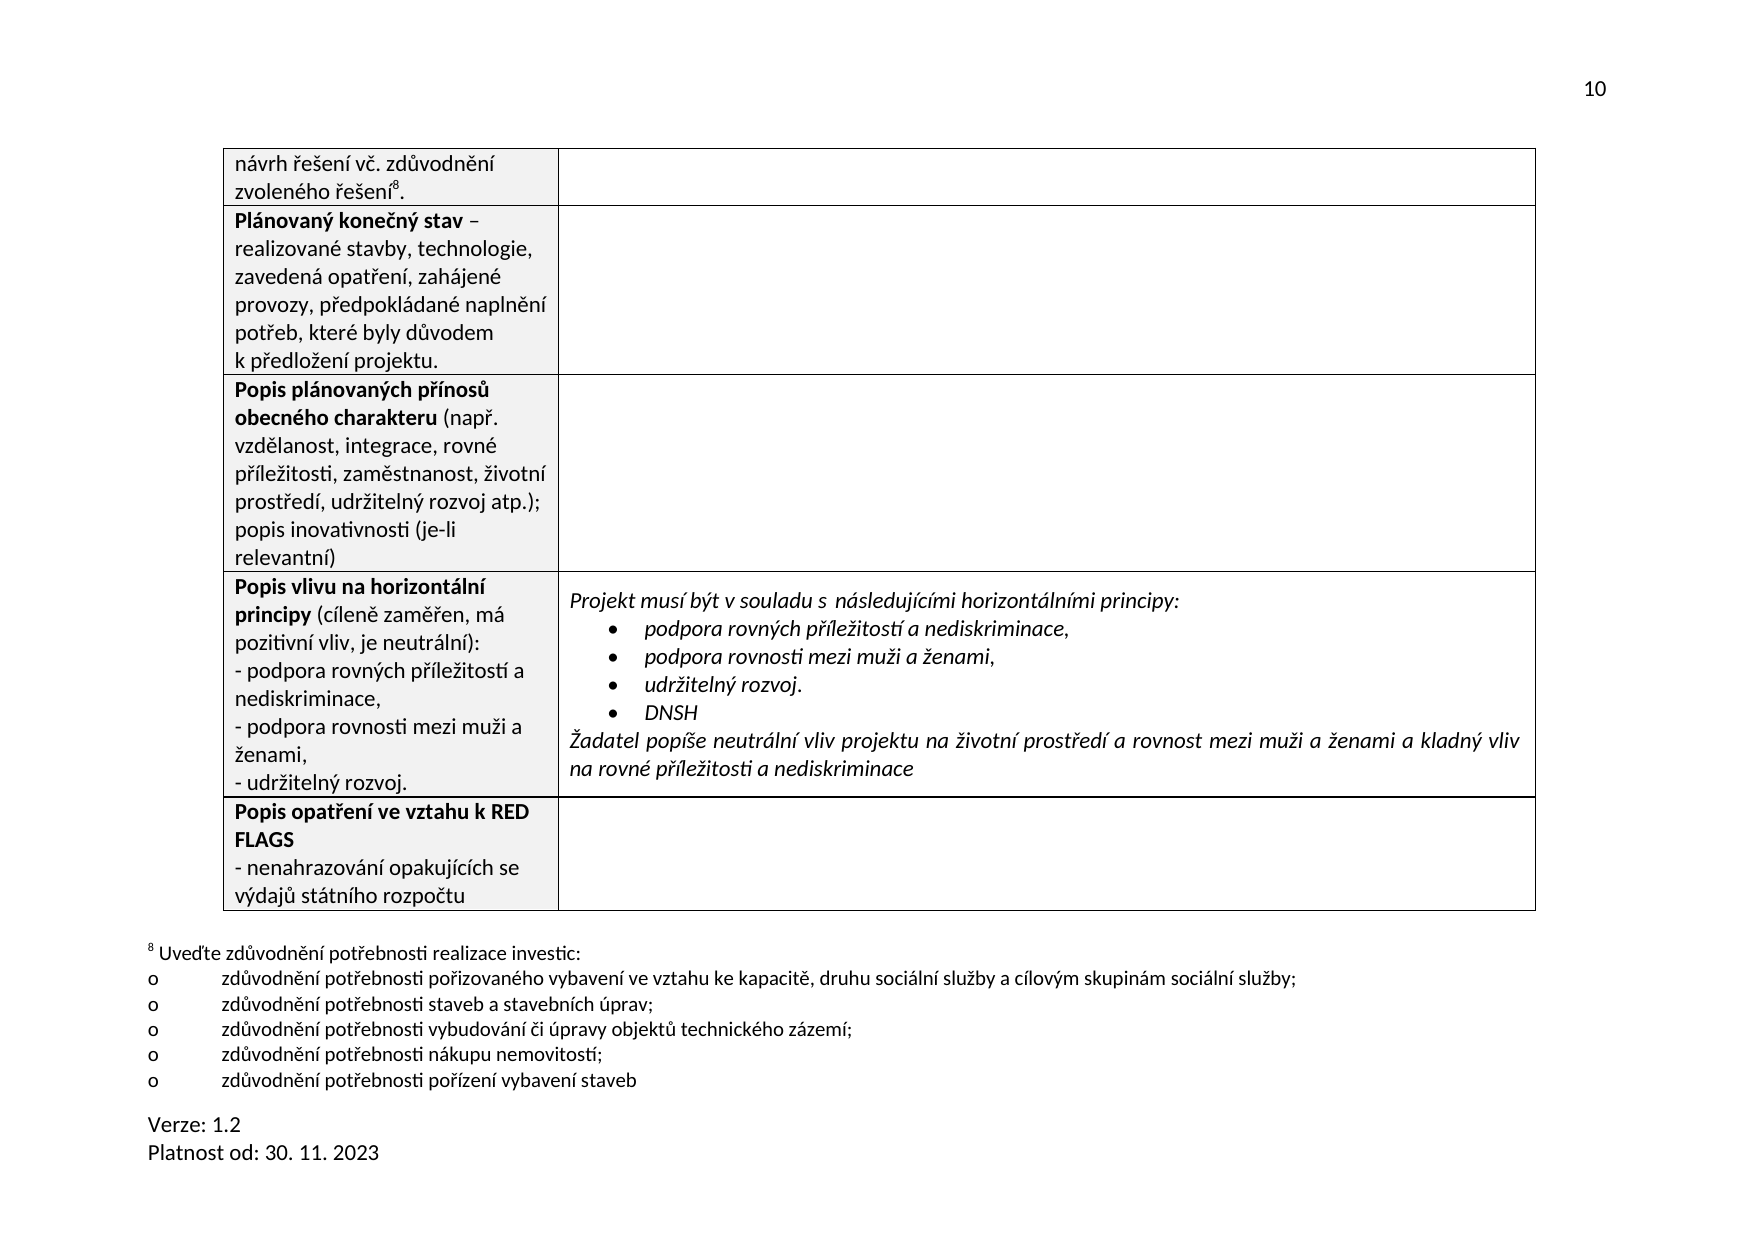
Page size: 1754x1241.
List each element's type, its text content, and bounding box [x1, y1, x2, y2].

table_cell [559, 798, 1535, 909]
table_cell [559, 149, 1535, 205]
table_cell [559, 206, 1535, 374]
table_cell Popis vlivu na horizontální principy (cíleně zaměřen, má pozitivní vliv, je neutrální): - podpora rovných příležitostí a nediskriminace, - podpora rovnosti mezi muži a ženami, - udržitelný rozvoj. [224, 572, 558, 796]
table_cell Plánovaný konečný stav – realizované stavby, technologie, zavedená opatření, zahájené provozy, předpokládané naplnění potřeb, které byly důvodem k předložení projektu. [224, 206, 558, 374]
table_cell Popis plánovaných přínosů obecného charakteru (např. vzdělanost, integrace, rovné příležitosti, zaměstnanost, životní prostředí, udržitelný rozvoj atp.); popis inovativnosti (je-li relevantní) [224, 375, 558, 571]
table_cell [224, 149, 558, 205]
table_cell [559, 375, 1535, 571]
table_cell Projekt musí být v souladu s následujícími horizontálními principy: podpora rovných příležitostí a nediskriminace, podpora rovnosti mezi muži a ženami, udržitelný rozvoj. DNSH Žadatel popíše neutrální vliv projektu na životní prostředí a rovnost mezi muži a ženami a kladný vliv na rovné příležitosti a nediskriminace [559, 572, 1535, 796]
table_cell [224, 798, 558, 909]
